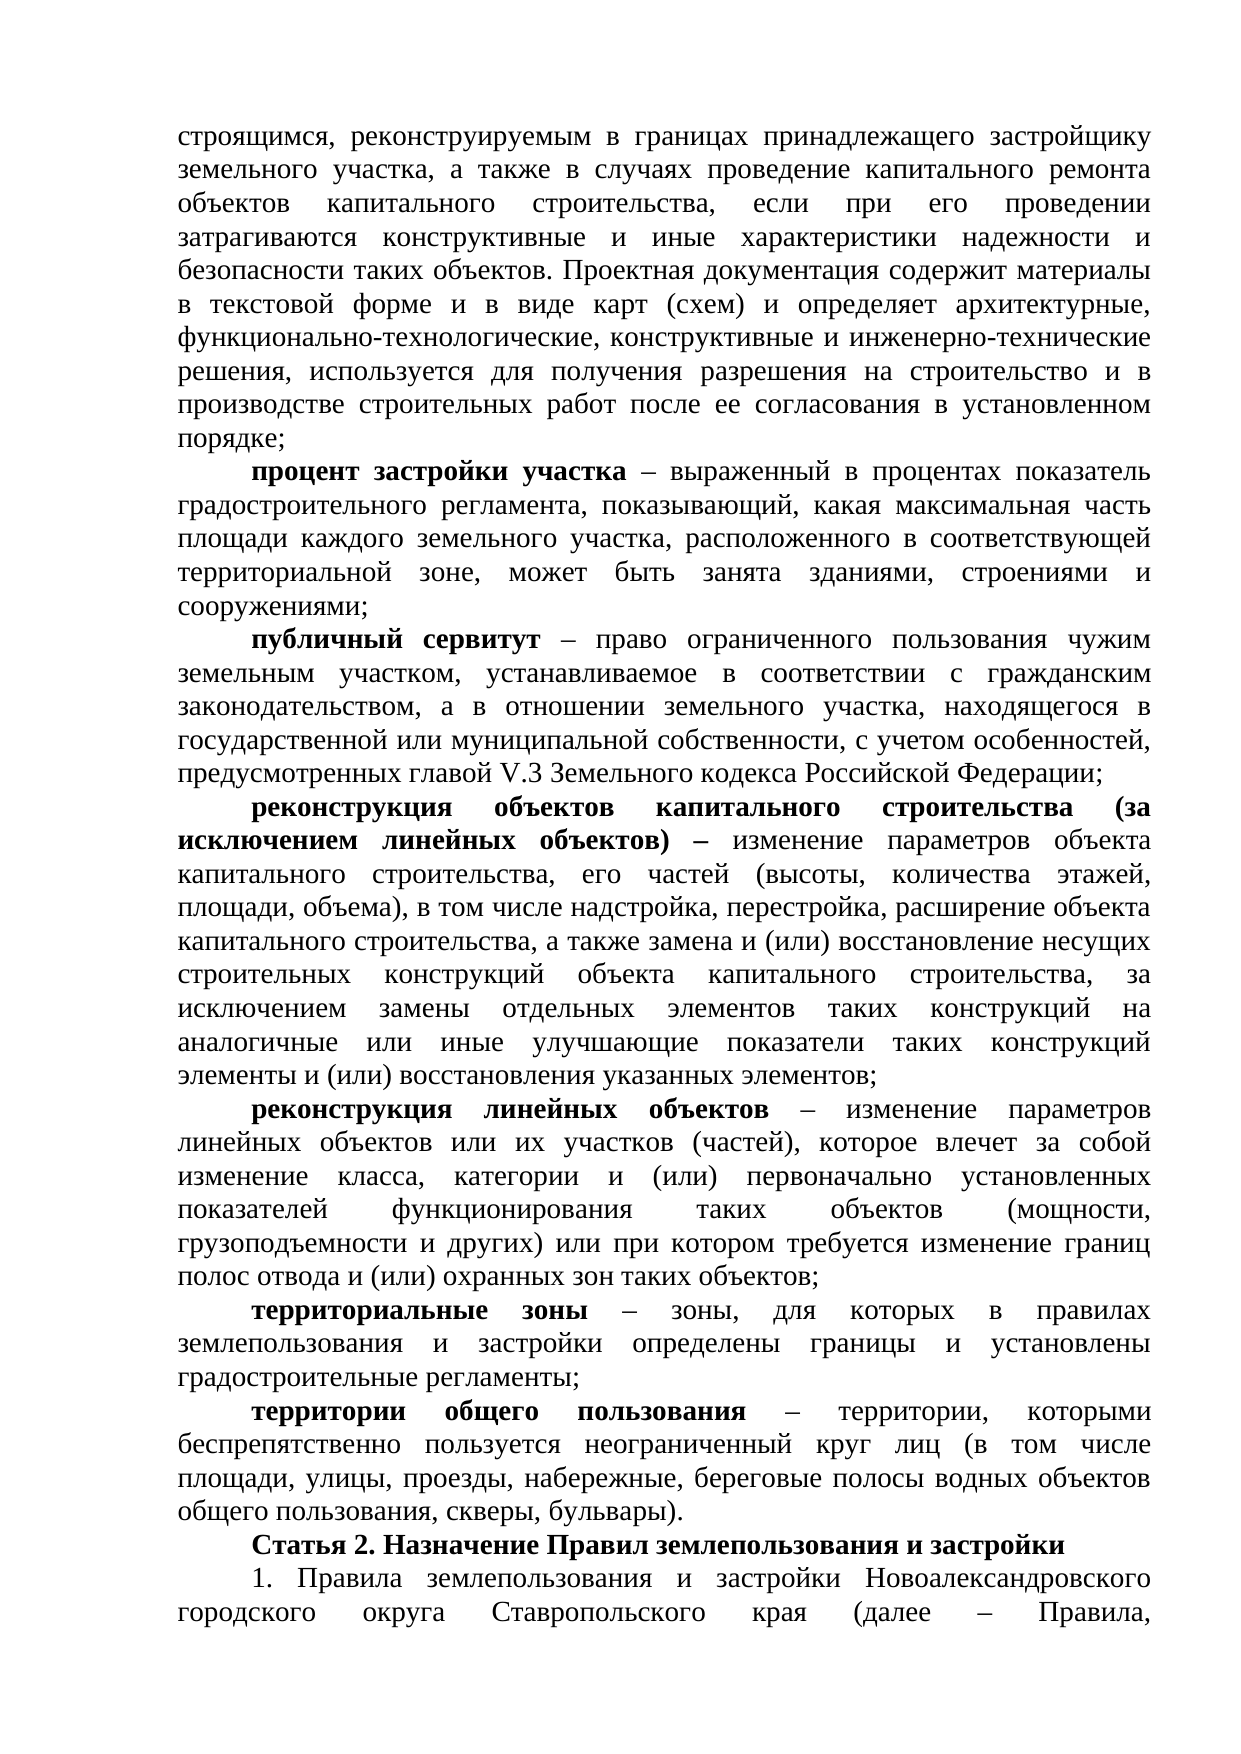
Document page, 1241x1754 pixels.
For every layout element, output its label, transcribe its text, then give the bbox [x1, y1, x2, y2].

text реконструкция линейных объектов – изменение параметров линейных объектов или их участков (частей), которое влечет за собой изменение класса, категории и (или) первоначально установленных показателей функционирования таких объектов (мощности, грузоподъемности и других) или при котором требуется изменение границ полос отвода и (или) охранных зон таких объектов; [177, 1091, 1152, 1292]
text публичный сервитут – право ограниченного пользования чужим земельным участком, устанавливаемое в соответствии с гражданским законодательством, а в отношении земельного участка, находящегося в государственной или муниципальной собственности, с учетом особенностей, предусмотренных главой V.3 Земельного кодекса Российской Федерации; [177, 621, 1152, 789]
text процент застройки участка – выраженный в процентах показатель градостроительного регламента, показывающий, какая максимальная часть площади каждого земельного участка, расположенного в соответствующей территориальной зоне, может быть занята зданиями, строениями и сооружениями; [177, 453, 1152, 621]
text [177, 118, 1152, 453]
text реконструкция объектов капитального строительства (за исключением линейных объектов) – изменение параметров объекта капитального строительства, его частей (высоты, количества этажей, площади, объема), в том числе надстройка, перестройка, расширение объекта капитального строительства, а также замена и (или) восстановление несущих строительных конструкций объекта капитального строительства, за исключением замены отдельных элементов таких конструкций на аналогичные или иные улучшающие показатели таких конструкций элементы и (или) восстановления указанных элементов; [177, 789, 1152, 1091]
text Статья 2. Назначение Правил землепользования и застройки [177, 1527, 1152, 1560]
text территории общего пользования – территории, которыми беспрепятственно пользуется неограниченный круг лиц (в том числе площади, улицы, проезды, набережные, береговые полосы водных объектов общего пользования, скверы, бульвары). [177, 1393, 1152, 1527]
text территориальные зоны – зоны, для которых в правилах землепользования и застройки определены границы и установлены градостроительные регламенты; [177, 1292, 1152, 1393]
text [177, 1560, 1152, 1627]
